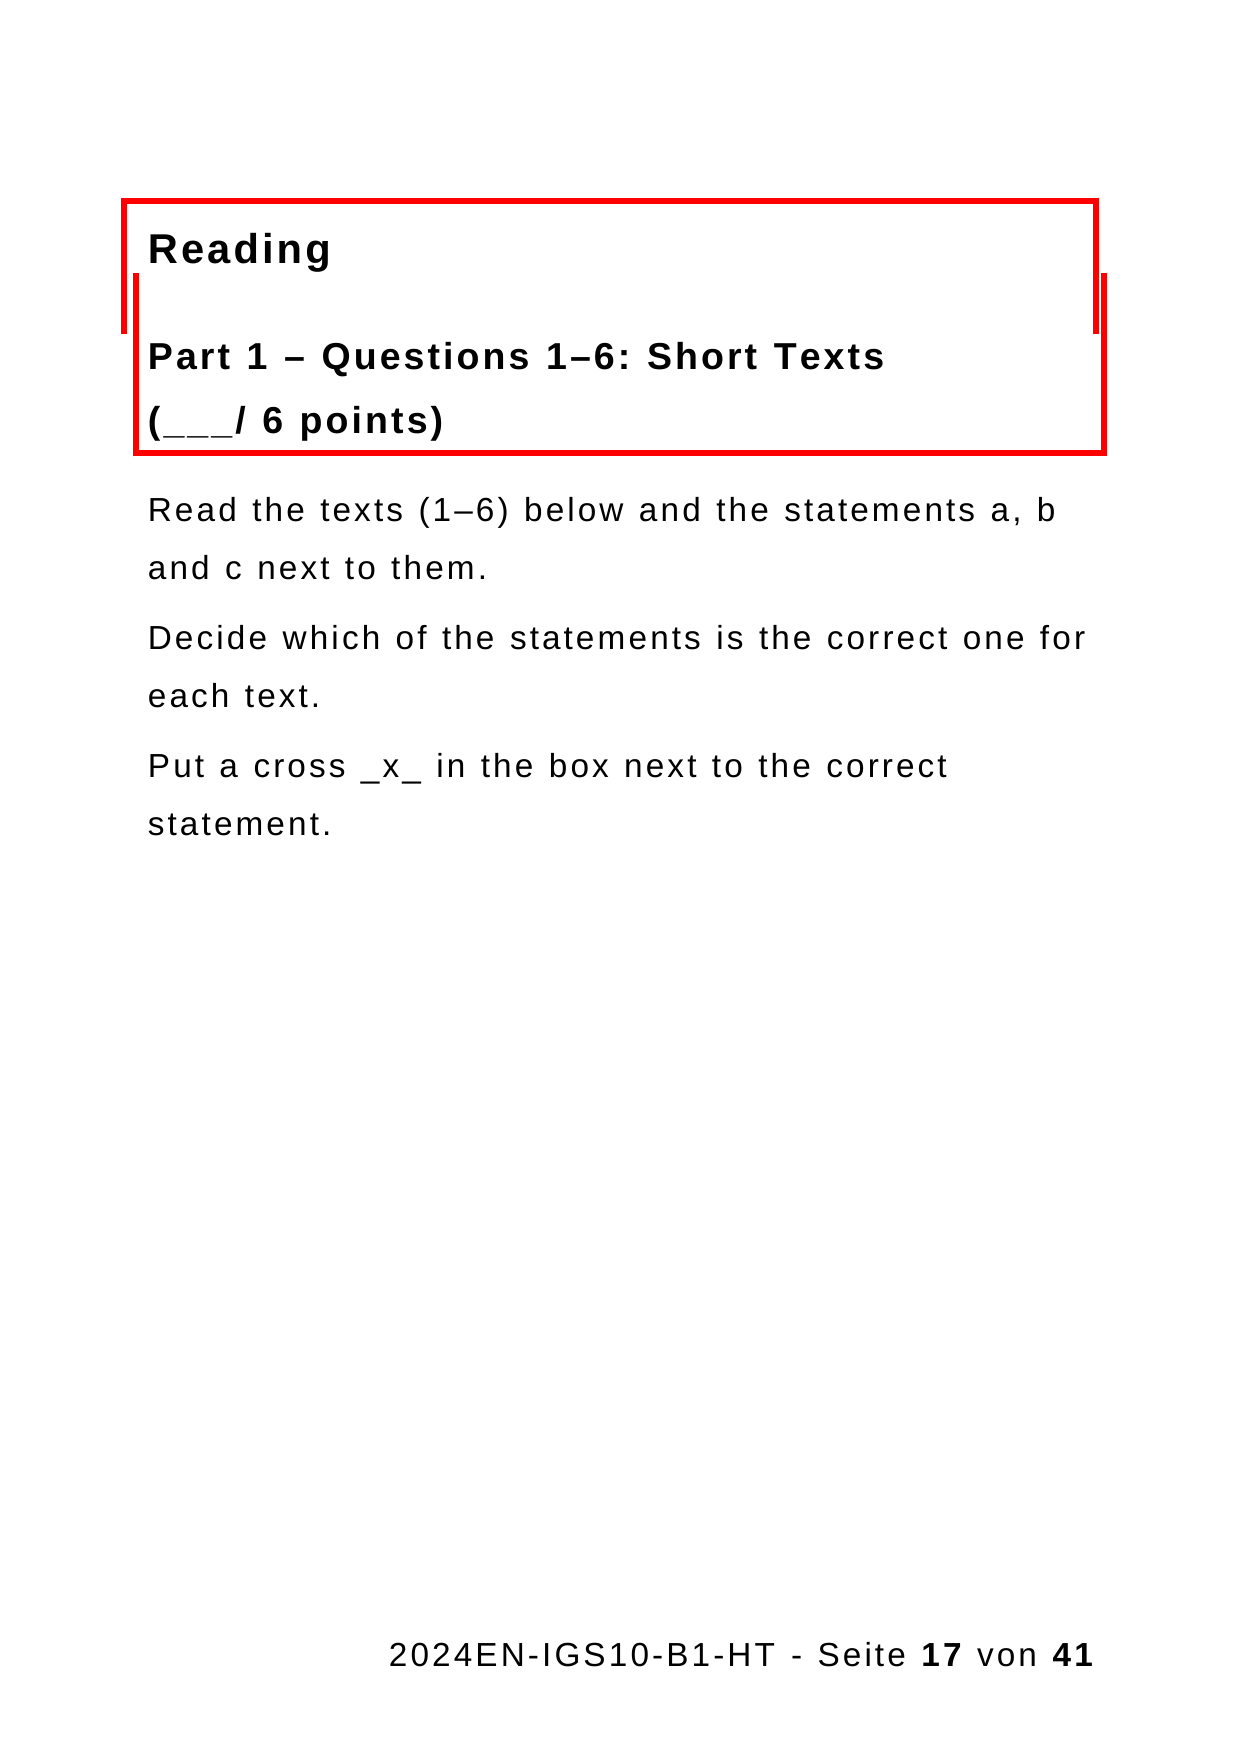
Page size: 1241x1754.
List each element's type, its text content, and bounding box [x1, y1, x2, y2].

text Decide which of the statements is the correct one for each text. [148, 618, 1093, 714]
text Put a cross _x_ in the box next to the correct statement. [148, 746, 1093, 842]
subtitle Reading [127, 204, 1093, 273]
text Read the texts (1–6) below and the statements a, b and c next to them. [148, 491, 1093, 587]
subtitle Part 1 – Questions 1–6: Short Texts (___/ 6 points) [139, 326, 1101, 450]
